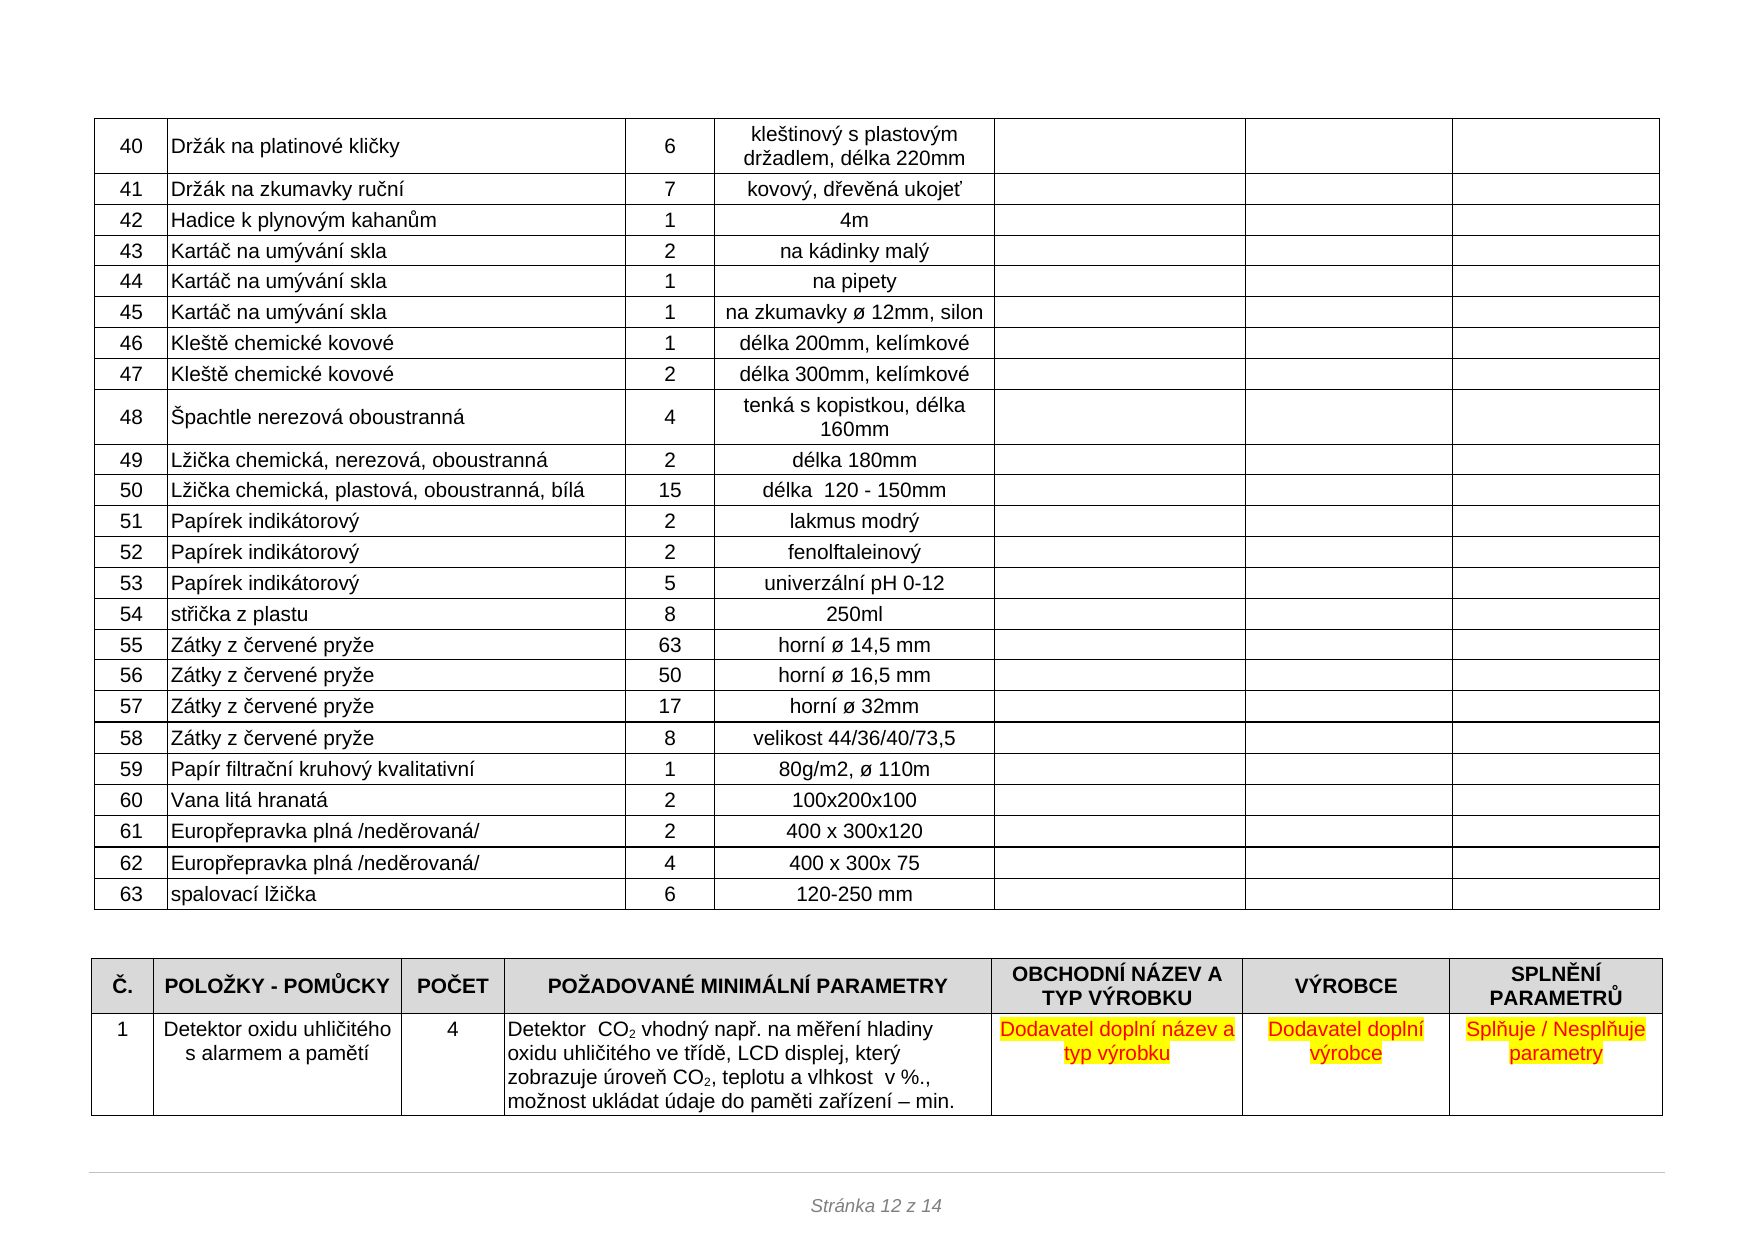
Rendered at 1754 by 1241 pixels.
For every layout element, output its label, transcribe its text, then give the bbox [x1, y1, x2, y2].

table_cell [1246, 630, 1452, 659]
table_cell 43 [95, 236, 167, 265]
table_cell 50 [95, 475, 167, 505]
table_header VÝROBCE [1243, 959, 1449, 1013]
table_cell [154, 1014, 401, 1115]
table_cell [1453, 568, 1659, 598]
table_cell [1246, 236, 1452, 265]
table_header SPLNĚNÍ PARAMETRŮ [1450, 959, 1662, 1013]
table_cell [995, 328, 1245, 358]
table_cell [995, 445, 1245, 474]
table_cell 45 [95, 297, 167, 327]
table_cell 2 [626, 506, 714, 536]
table_cell [1246, 785, 1452, 815]
table_cell Špachtle nerezová oboustranná [168, 390, 625, 443]
table_cell [1453, 599, 1659, 628]
table_cell 400 x 300x120 [715, 816, 994, 846]
table_cell velikost 44/36/40/73,5 [715, 723, 994, 753]
table_cell 7 [626, 174, 714, 204]
table_cell 42 [95, 205, 167, 234]
table_cell délka 300mm, kelímkové [715, 359, 994, 389]
table_cell Papírek indikátorový [168, 568, 625, 598]
table_cell [1453, 879, 1659, 909]
table_cell Kartáč na umývání skla [168, 297, 625, 327]
table_cell [1453, 297, 1659, 327]
table_cell 4 [626, 390, 714, 443]
table_cell 2 [626, 537, 714, 567]
table_cell 4 [402, 1014, 504, 1115]
table_cell 17 [626, 691, 714, 721]
table_cell 8 [626, 599, 714, 628]
table_cell [1453, 754, 1659, 784]
table_cell kleštinový s plastovým držadlem, délka 220mm [715, 119, 994, 173]
table_cell 1 [626, 266, 714, 296]
table_cell na pipety [715, 266, 994, 296]
table_cell Držák na zkumavky ruční [168, 174, 625, 204]
table_cell [1453, 660, 1659, 690]
table_cell [995, 174, 1245, 204]
table_cell [1453, 475, 1659, 505]
table_cell 2 [626, 785, 714, 815]
table_cell 1 [626, 754, 714, 784]
table_cell 48 [95, 390, 167, 443]
table_cell [995, 119, 1245, 173]
table_cell [1453, 848, 1659, 878]
table_cell 41 [95, 174, 167, 204]
table_cell Papírek indikátorový [168, 537, 625, 567]
table_cell střička z plastu [168, 599, 625, 628]
table_cell [1453, 785, 1659, 815]
table_cell 120-250 mm [715, 879, 994, 909]
table_cell 100x200x100 [715, 785, 994, 815]
table_cell [995, 266, 1245, 296]
table_header POŽADOVANÉ MINIMÁLNÍ PARAMETRY [505, 959, 991, 1013]
table_cell horní ø 16,5 mm [715, 660, 994, 690]
table_cell lakmus modrý [715, 506, 994, 536]
table_cell [1246, 816, 1452, 846]
table_cell 55 [95, 630, 167, 659]
table_cell 2 [626, 445, 714, 474]
table_cell Zátky z červené pryže [168, 691, 625, 721]
table_cell 40 [95, 119, 167, 173]
table_cell [1453, 174, 1659, 204]
table_cell 53 [95, 568, 167, 598]
table_cell Papírek indikátorový [168, 506, 625, 536]
table_cell 6 [626, 879, 714, 909]
table_cell délka 120 - 150mm [715, 475, 994, 505]
table_cell [995, 879, 1245, 909]
table_cell 80g/m2, ø 110m [715, 754, 994, 784]
table_cell [1246, 266, 1452, 296]
table_cell Zátky z červené pryže [168, 723, 625, 753]
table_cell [1243, 1014, 1449, 1115]
table_cell [1246, 390, 1452, 443]
table_cell [995, 297, 1245, 327]
table_cell [995, 205, 1245, 234]
table_cell [1246, 599, 1452, 628]
table_cell 1 [626, 328, 714, 358]
table_cell horní ø 32mm [715, 691, 994, 721]
table_cell [1246, 359, 1452, 389]
table_cell [1246, 119, 1452, 173]
table_cell fenolftaleinový [715, 537, 994, 567]
table_cell [1246, 174, 1452, 204]
table_cell 63 [626, 630, 714, 659]
table_cell Zátky z červené pryže [168, 660, 625, 690]
table_cell Lžička chemická, nerezová, oboustranná [168, 445, 625, 474]
table_cell [995, 390, 1245, 443]
table_cell 5 [626, 568, 714, 598]
table_cell spalovací lžička [168, 879, 625, 909]
table_cell na kádinky malý [715, 236, 994, 265]
table_cell [1246, 568, 1452, 598]
table_cell [1453, 630, 1659, 659]
table_cell [1453, 537, 1659, 567]
table_cell 54 [95, 599, 167, 628]
table_cell 52 [95, 537, 167, 567]
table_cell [992, 1014, 1242, 1115]
table_cell Kartáč na umývání skla [168, 266, 625, 296]
table_cell [1453, 236, 1659, 265]
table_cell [1450, 1014, 1662, 1115]
table_cell [1246, 328, 1452, 358]
table_cell Kleště chemické kovové [168, 359, 625, 389]
table_cell [1453, 205, 1659, 234]
table_cell 50 [626, 660, 714, 690]
table_cell 49 [95, 445, 167, 474]
table_cell 4 [626, 848, 714, 878]
table_cell Papír filtrační kruhový kvalitativní [168, 754, 625, 784]
table_cell 60 [95, 785, 167, 815]
table_cell na zkumavky ø 12mm, silon [715, 297, 994, 327]
table_cell [995, 754, 1245, 784]
table_cell [1453, 266, 1659, 296]
table_header POLOŽKY - POMŮCKY [154, 959, 401, 1013]
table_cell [505, 1014, 991, 1115]
table_cell 63 [95, 879, 167, 909]
table_cell [1453, 723, 1659, 753]
table_cell délka 180mm [715, 445, 994, 474]
table_cell [1246, 297, 1452, 327]
table_cell 61 [95, 816, 167, 846]
table_cell [1453, 119, 1659, 173]
table_cell 58 [95, 723, 167, 753]
table_cell Zátky z červené pryže [168, 630, 625, 659]
table_cell Hadice k plynovým kahanům [168, 205, 625, 234]
table_cell [995, 568, 1245, 598]
table_cell [995, 537, 1245, 567]
table_cell [1453, 390, 1659, 443]
table_cell 15 [626, 475, 714, 505]
table_cell Kartáč na umývání skla [168, 236, 625, 265]
table_cell Držák na platinové kličky [168, 119, 625, 173]
table_cell 250ml [715, 599, 994, 628]
table_cell [995, 599, 1245, 628]
table_cell 1 [626, 205, 714, 234]
table_cell [1453, 359, 1659, 389]
table_cell [995, 785, 1245, 815]
table_header Č. [92, 959, 153, 1013]
table_cell [1246, 445, 1452, 474]
table_cell [1246, 691, 1452, 721]
table_cell 2 [626, 236, 714, 265]
table_cell [995, 723, 1245, 753]
table_header OBCHODNÍ NÁZEV A TYP VÝROBKU [992, 959, 1242, 1013]
table_cell [1246, 848, 1452, 878]
table_cell [995, 475, 1245, 505]
table_cell [995, 816, 1245, 846]
table_cell [1246, 660, 1452, 690]
table_cell Kleště chemické kovové [168, 328, 625, 358]
table_cell [1453, 816, 1659, 846]
table_cell [1246, 537, 1452, 567]
table_cell Vana litá hranatá [168, 785, 625, 815]
table_cell 51 [95, 506, 167, 536]
table_cell [995, 691, 1245, 721]
table_cell 57 [95, 691, 167, 721]
table_cell [995, 848, 1245, 878]
table_cell 59 [95, 754, 167, 784]
table_cell 2 [626, 816, 714, 846]
table_cell 8 [626, 723, 714, 753]
table_cell [1453, 445, 1659, 474]
table_cell tenká s kopistkou, délka 160mm [715, 390, 994, 443]
table_cell [995, 236, 1245, 265]
table_cell [1246, 506, 1452, 536]
table_cell Europřepravka plná /neděrovaná/ [168, 816, 625, 846]
table_cell délka 200mm, kelímkové [715, 328, 994, 358]
table_cell [1453, 506, 1659, 536]
table_cell [995, 359, 1245, 389]
table_cell kovový, dřevěná ukojeť [715, 174, 994, 204]
table_cell univerzální pH 0-12 [715, 568, 994, 598]
table_cell 400 x 300x 75 [715, 848, 994, 878]
table_cell horní ø 14,5 mm [715, 630, 994, 659]
table_cell 1 [92, 1014, 153, 1115]
table_header POČET [402, 959, 504, 1013]
table_cell [995, 630, 1245, 659]
table_cell 46 [95, 328, 167, 358]
table_cell 56 [95, 660, 167, 690]
table_cell Europřepravka plná /neděrovaná/ [168, 848, 625, 878]
table_cell [1246, 754, 1452, 784]
table_cell [1453, 328, 1659, 358]
table_cell [1246, 205, 1452, 234]
table_cell 62 [95, 848, 167, 878]
table_cell [1453, 691, 1659, 721]
table_cell [1246, 879, 1452, 909]
table_cell 1 [626, 297, 714, 327]
table_cell [1246, 475, 1452, 505]
table_cell 4m [715, 205, 994, 234]
table_cell 2 [626, 359, 714, 389]
table_cell [995, 660, 1245, 690]
table_cell 47 [95, 359, 167, 389]
table_cell [995, 506, 1245, 536]
table_cell Lžička chemická, plastová, oboustranná, bílá [168, 475, 625, 505]
table_cell 6 [626, 119, 714, 173]
table_cell [1246, 723, 1452, 753]
table_cell 44 [95, 266, 167, 296]
